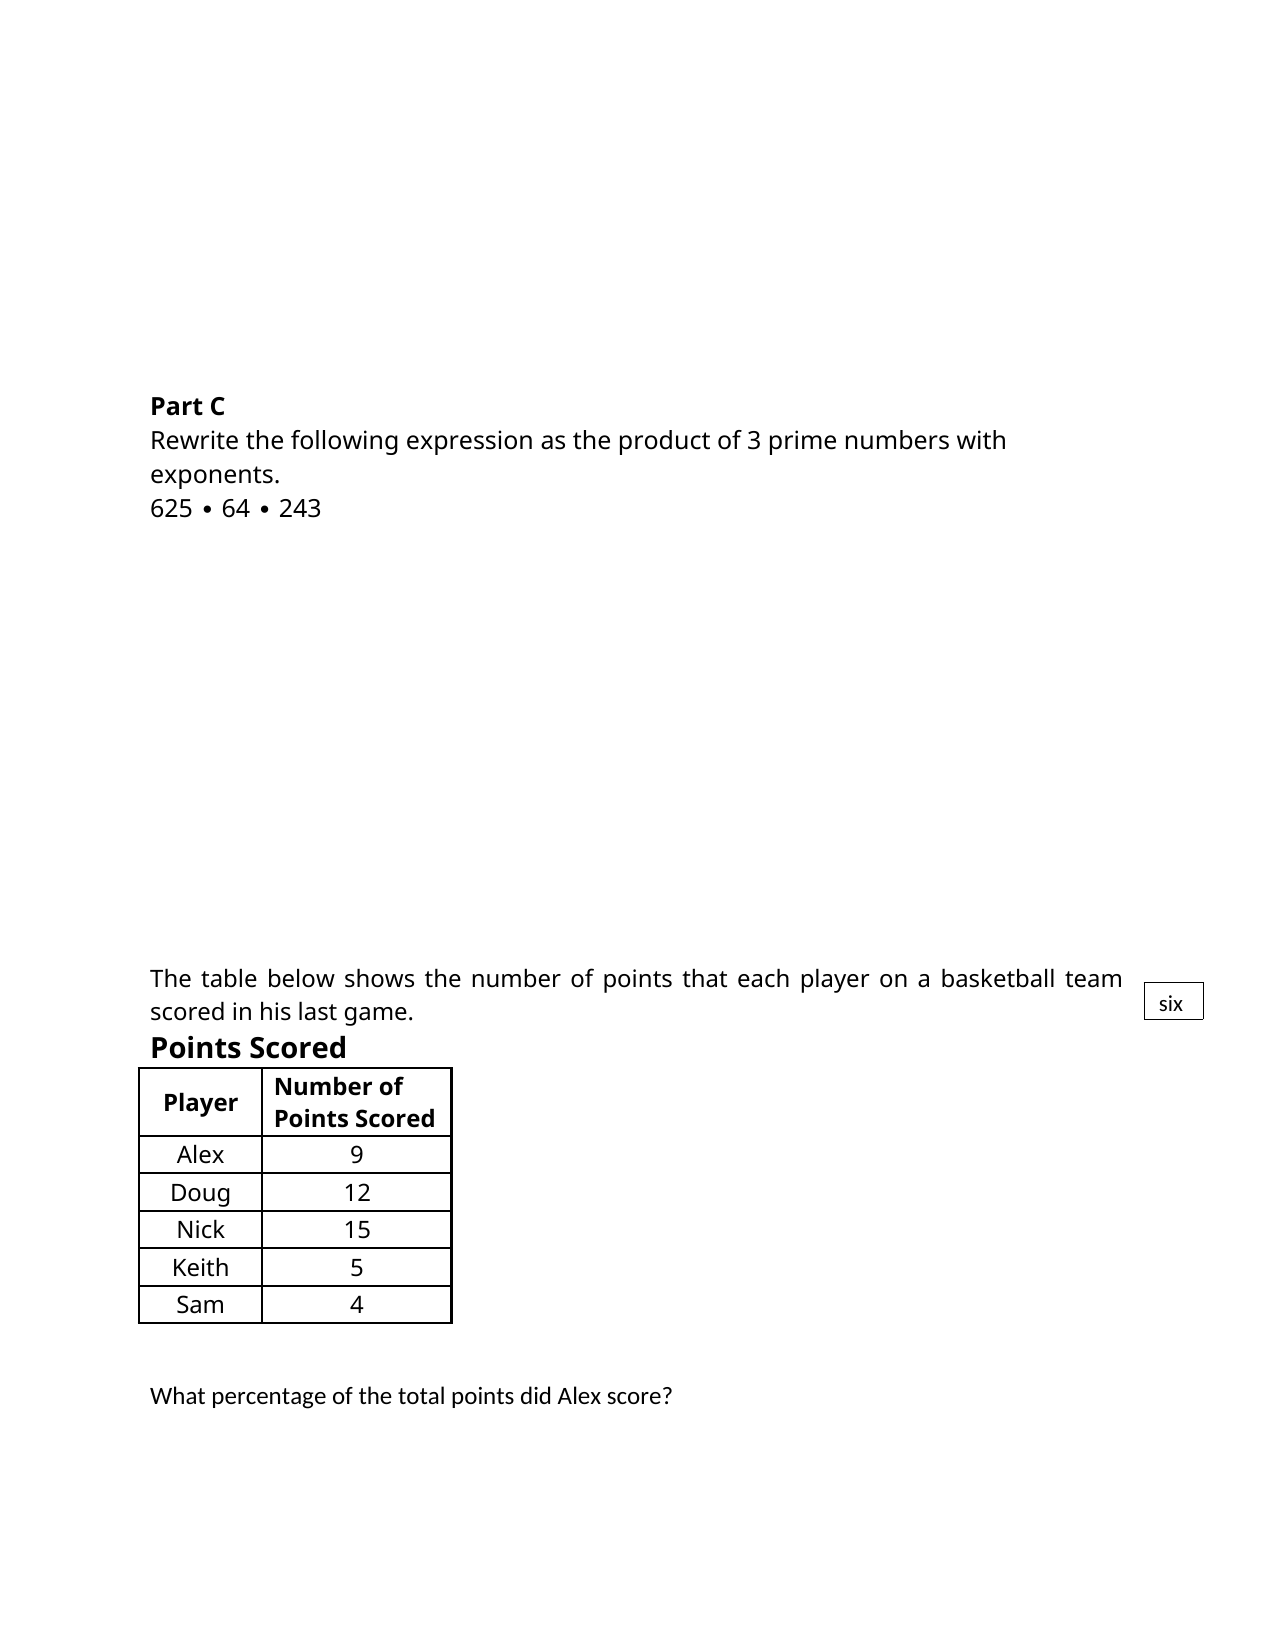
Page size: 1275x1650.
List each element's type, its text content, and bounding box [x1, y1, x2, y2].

table_cell 15 [263, 1212, 450, 1247]
table_cell Doug [140, 1174, 261, 1209]
text Points Scored [150, 1027, 1125, 1067]
text The table below shows the number of points that each player on a basketball team scored in his last game. [150, 962, 1125, 1027]
text Part C [150, 388, 1125, 422]
table_cell Sam [140, 1287, 261, 1322]
text 625 ∙ 64 ∙ 243 [150, 491, 1125, 525]
table_cell 9 [263, 1137, 450, 1172]
table_cell Nick [140, 1212, 261, 1247]
table_header Player [140, 1069, 261, 1134]
table_header Number of Points Scored [263, 1069, 450, 1134]
table_cell Keith [140, 1249, 261, 1284]
table_cell 4 [263, 1287, 450, 1322]
table_cell 5 [263, 1249, 450, 1284]
text Rewrite the following expression as the product of 3 prime numbers with exponents. [150, 422, 1125, 491]
table_cell 12 [263, 1174, 450, 1209]
table_cell Alex [140, 1137, 261, 1172]
text What percentage of the total points did Alex score? [150, 1380, 1125, 1411]
